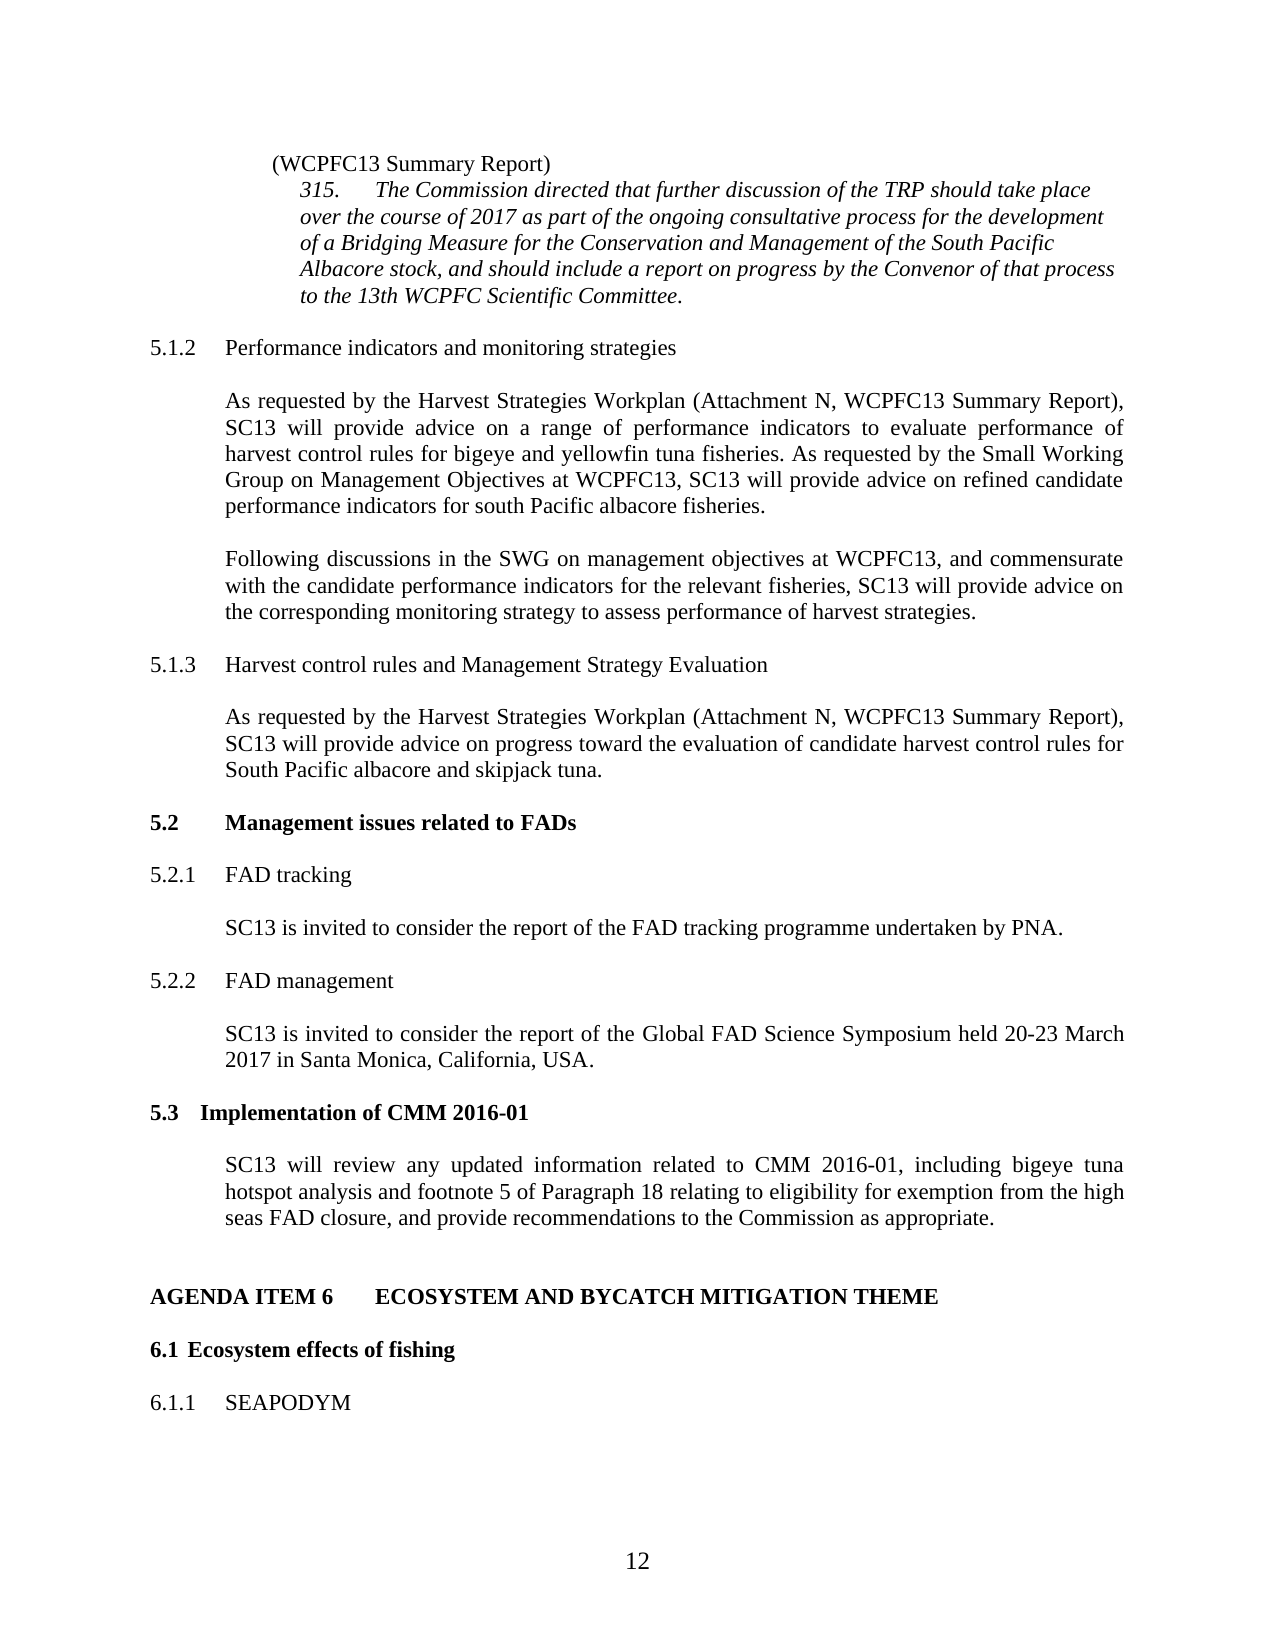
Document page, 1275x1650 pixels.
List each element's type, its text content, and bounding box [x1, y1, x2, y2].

list Management issues related to FADs [150, 809, 1125, 835]
list FAD tracking [150, 862, 1125, 888]
text SC13 is invited to consider the report of the FAD tracking programme undertaken by PNA. [150, 914, 1125, 941]
list ECOSYSTEM AND BYCATCH MITIGATION THEME [150, 1283, 1125, 1309]
text (WCPFC13 Summary Report) [272, 150, 1125, 176]
text 315. The Commission directed that further discussion of the TRP should take place over the course of 2017 as part of the ongoing consultative process for the development of a Bridging Measure for the Conservation and Management of the South Pacific Albacore stock, and should include a report on progress by the Convenor of that process to the 13th WCPFC Scientific Committee. [300, 176, 1125, 308]
list Harvest control rules and Management Strategy Evaluation [150, 651, 1125, 677]
list FAD management [150, 967, 1125, 993]
list Ecosystem effects of fishing [150, 1336, 1125, 1362]
list As requested by the Harvest Strategies Workplan (Attachment N, WCPFC13 Summary Report), SC13 will provide advice on a range of performance indicators to evaluate performance of harvest control rules for bigeye and yellowfin tuna fisheries. As requested by the Small Working Group on Management Objectives at WCPFC13, SC13 will provide advice on refined candidate performance indicators for south Pacific albacore fisheries. [225, 387, 1125, 519]
text SC13 is invited to consider the report of the Global FAD Science Symposium held 20-23 March 2017 in Santa Monica, California, USA. [225, 1020, 1125, 1072]
text As requested by the Harvest Strategies Workplan (Attachment N, WCPFC13 Summary Report), SC13 will provide advice on progress toward the evaluation of candidate harvest control rules for South Pacific albacore and skipjack tuna. [225, 703, 1125, 782]
list Performance indicators and monitoring strategies [150, 334, 1125, 361]
list SEAPODYM [150, 1389, 1125, 1415]
list Implementation of CMM 2016-01 [150, 1099, 1125, 1125]
text SC13 will review any updated information related to CMM 2016-01, including bigeye tuna hotspot analysis and footnote 5 of Paragraph 18 relating to eligibility for exemption from the high seas FAD closure, and provide recommendations to the Commission as appropriate. [225, 1151, 1125, 1231]
list Following discussions in the SWG on management objectives at WCPFC13, and commensurate with the candidate performance indicators for the relevant fisheries, SC13 will provide advice on the corresponding monitoring strategy to assess performance of harvest strategies. [225, 545, 1125, 624]
